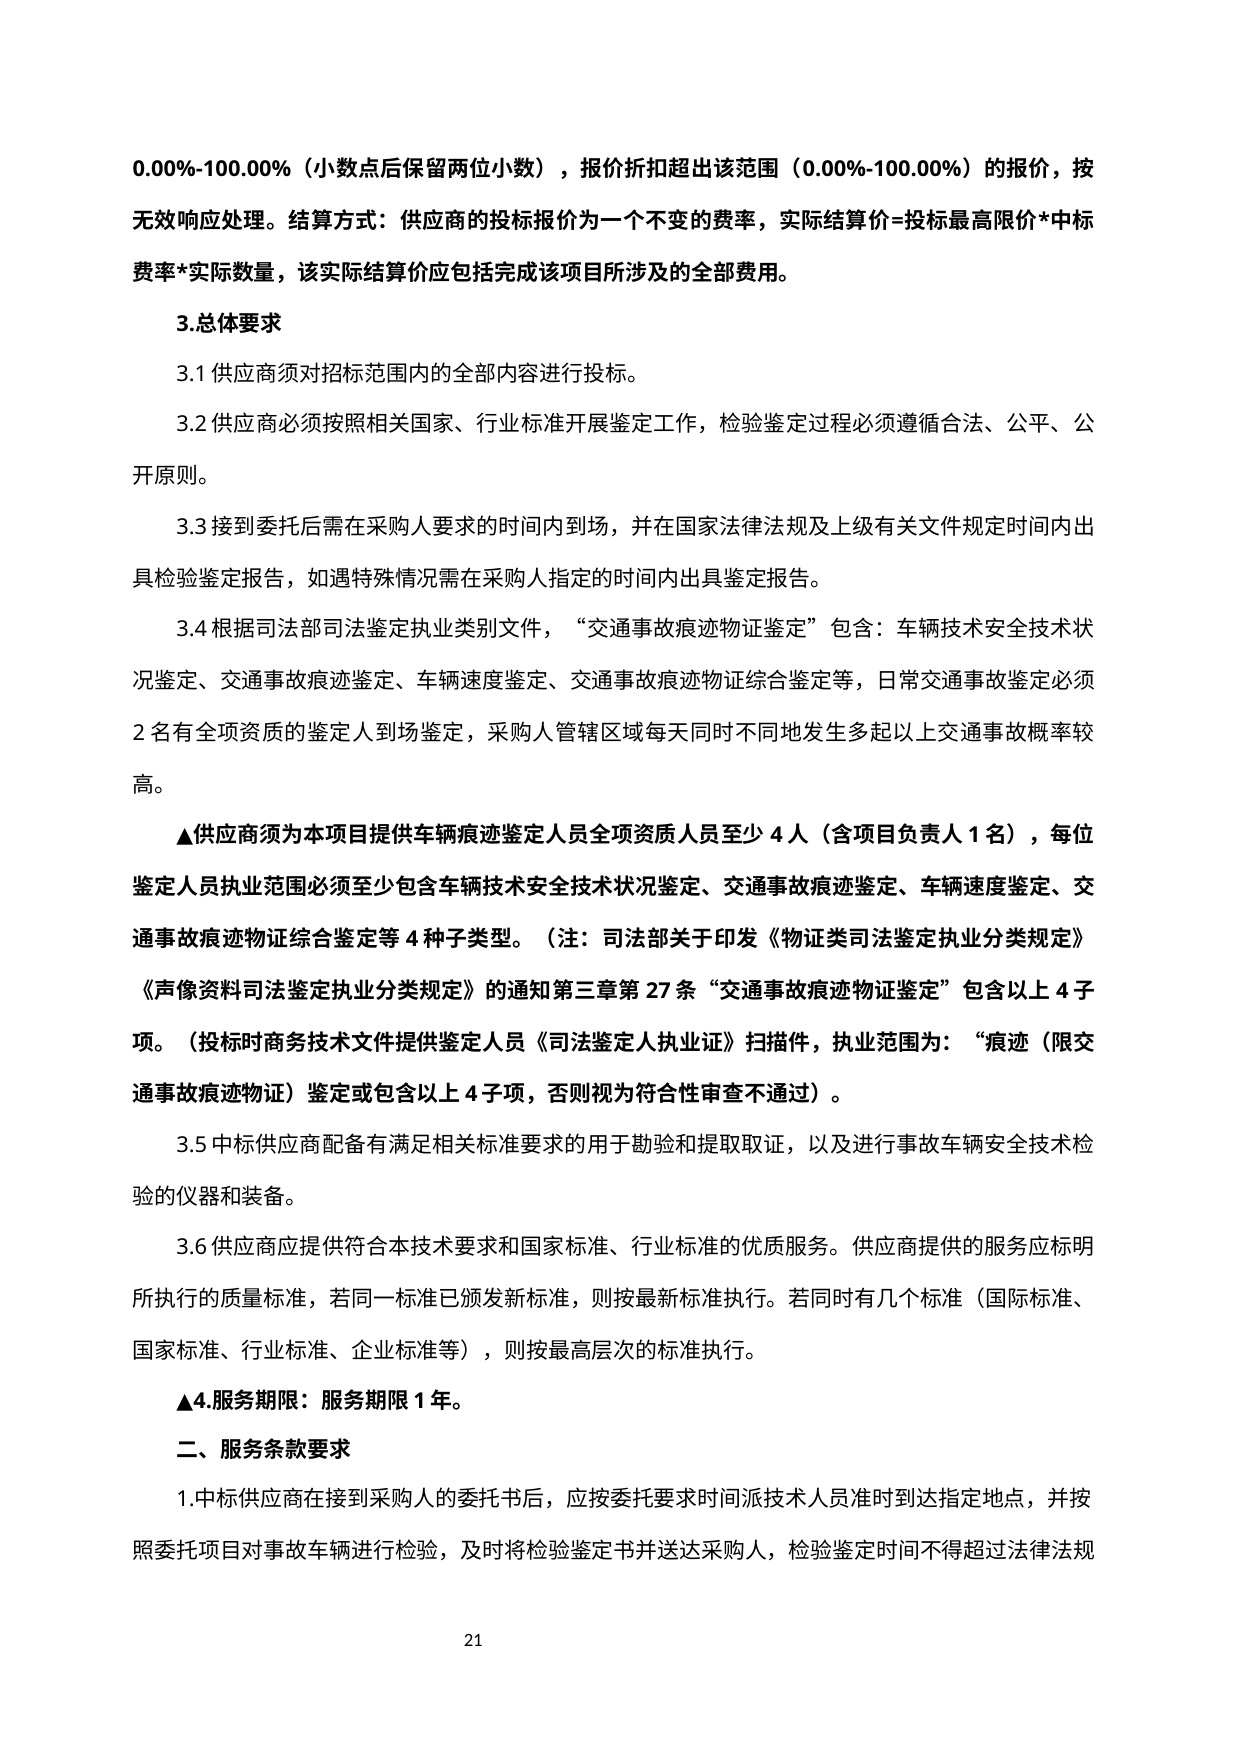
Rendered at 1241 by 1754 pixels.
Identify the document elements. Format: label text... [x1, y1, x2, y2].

text 3.5中标供应商配备有满足相关标准要求的用于勘验和提取取证，以及进行事故车辆安全技术检验的仪器和装备。 [132, 1125, 1095, 1212]
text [132, 150, 1095, 288]
text 3.总体要求 [132, 304, 1095, 339]
text 二、服务条款要求 [132, 1432, 1095, 1464]
text 3.2供应商必须按照相关国家、行业标准开展鉴定工作，检验鉴定过程必须遵循合法、公平、公开原则。 [132, 405, 1095, 491]
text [132, 1480, 1095, 1566]
text ▲供应商须为本项目提供车辆痕迹鉴定人员全项资质人员至少4人（含项目负责人1名），每位鉴定人员执业范围必须至少包含车辆技术安全技术状况鉴定、交通事故痕迹鉴定、车辆速度鉴定、交通事故痕迹物证综合鉴定等4种子类型。（注：司法部关于印发《物证类司法鉴定执业分类规定》《声像资料司法鉴定执业分类规定》的通知第三章第27条“交通事故痕迹物证鉴定”包含以上4子项。（投标时商务技术文件提供鉴定人员《司法鉴定人执业证》扫描件，执业范围为：“痕迹（限交通事故痕迹物证）鉴定或包含以上4子项，否则视为符合性审查不通过）。 [132, 816, 1095, 1109]
text 3.6供应商应提供符合本技术要求和国家标准、行业标准的优质服务。供应商提供的服务应标明所执行的质量标准，若同一标准已颁发新标准，则按最新标准执行。若同时有几个标准（国际标准、国家标准、行业标准、企业标准等），则按最高层次的标准执行。 [132, 1228, 1095, 1366]
text 3.4根据司法部司法鉴定执业类别文件，“交通事故痕迹物证鉴定”包含：车辆技术安全技术状况鉴定、交通事故痕迹鉴定、车辆速度鉴定、交通事故痕迹物证综合鉴定等，日常交通事故鉴定必须2名有全项资质的鉴定人到场鉴定，采购人管辖区域每天同时不同地发生多起以上交通事故概率较高。 [132, 609, 1095, 800]
text 3.3接到委托后需在采购人要求的时间内到场，并在国家法律法规及上级有关文件规定时间内出具检验鉴定报告，如遇特殊情况需在采购人指定的时间内出具鉴定报告。 [132, 507, 1095, 594]
text 3.1供应商须对招标范围内的全部内容进行投标。 [132, 354, 1095, 389]
text ▲4.服务期限：服务期限1年。 [132, 1382, 1095, 1416]
